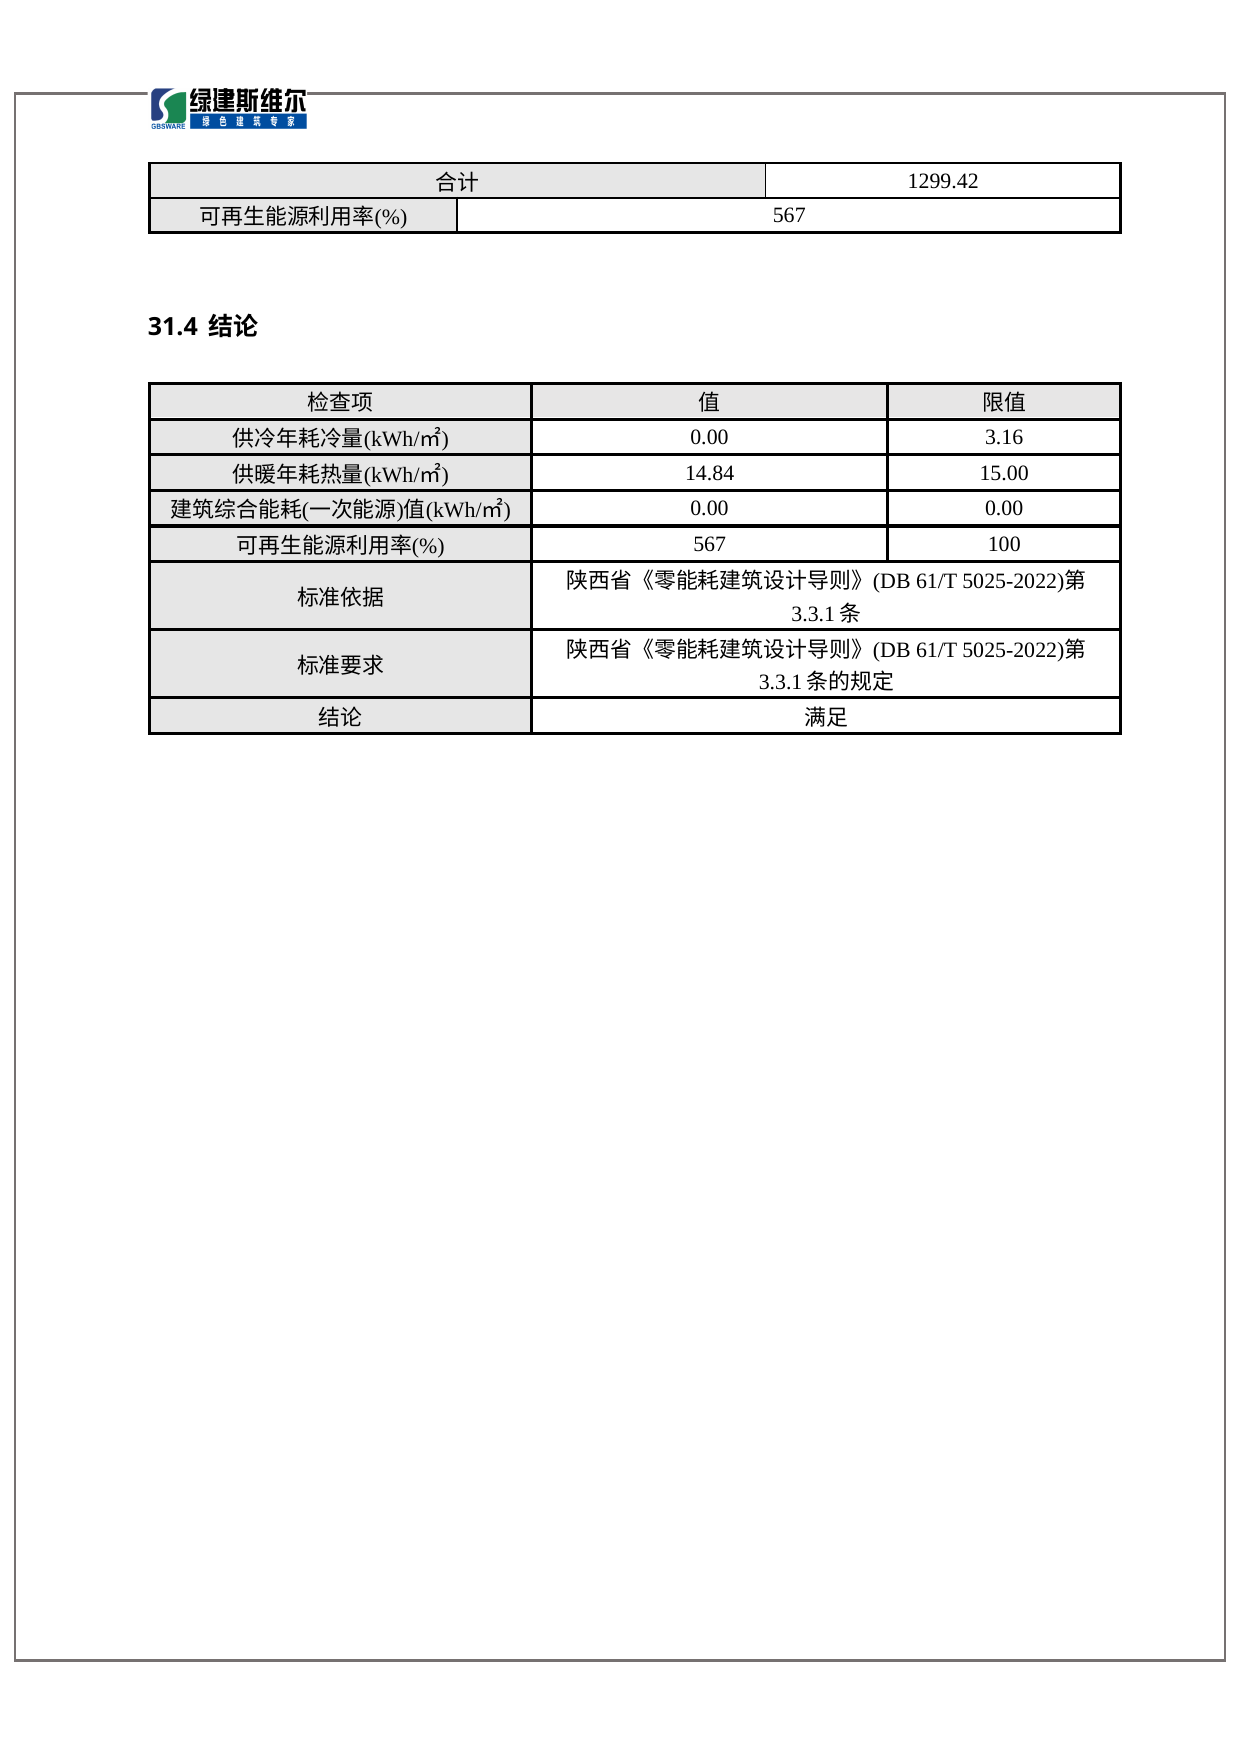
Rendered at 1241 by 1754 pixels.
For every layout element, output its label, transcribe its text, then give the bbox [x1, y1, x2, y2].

table_cell 567 [533, 528, 886, 560]
table_cell 结论 [151, 699, 530, 732]
table_cell 供暖年耗热量(kWh/㎡) [151, 456, 530, 489]
table_cell 可再生能源利用率(%) [151, 199, 456, 231]
table_cell 可再生能源利用率(%) [151, 528, 530, 560]
table_cell 15.00 [889, 456, 1119, 489]
table_header 值 [533, 385, 886, 417]
table_cell 满足 [533, 699, 1119, 732]
table_cell 建筑综合能耗(一次能源)值(kWh/㎡) [151, 492, 530, 524]
table_cell 供冷年耗冷量(kWh/㎡) [151, 421, 530, 453]
table_cell 0.00 [533, 492, 886, 524]
table_cell 100 [889, 528, 1119, 560]
table_cell 陕西省《零能耗建筑设计导则》(DB 61/T 5025-2022)第3.3.1条 [533, 563, 1119, 628]
table_cell 14.84 [533, 456, 886, 489]
table_cell 0.00 [889, 492, 1119, 524]
picture [147, 88, 308, 130]
table_header 限值 [889, 385, 1119, 417]
table_cell 标准依据 [151, 563, 530, 628]
table_cell 合计 [151, 164, 765, 197]
table_cell 567 [458, 199, 1119, 231]
table_header 检查项 [151, 385, 530, 417]
table_cell 0.00 [533, 421, 886, 453]
table_cell 3.16 [889, 421, 1119, 453]
table_cell 陕西省《零能耗建筑设计导则》(DB 61/T 5025-2022)第3.3.1条的规定 [533, 631, 1119, 696]
table_cell 1299.42 [766, 164, 1119, 197]
subtitle 结论 [148, 292, 1092, 357]
table_cell 标准要求 [151, 631, 530, 696]
